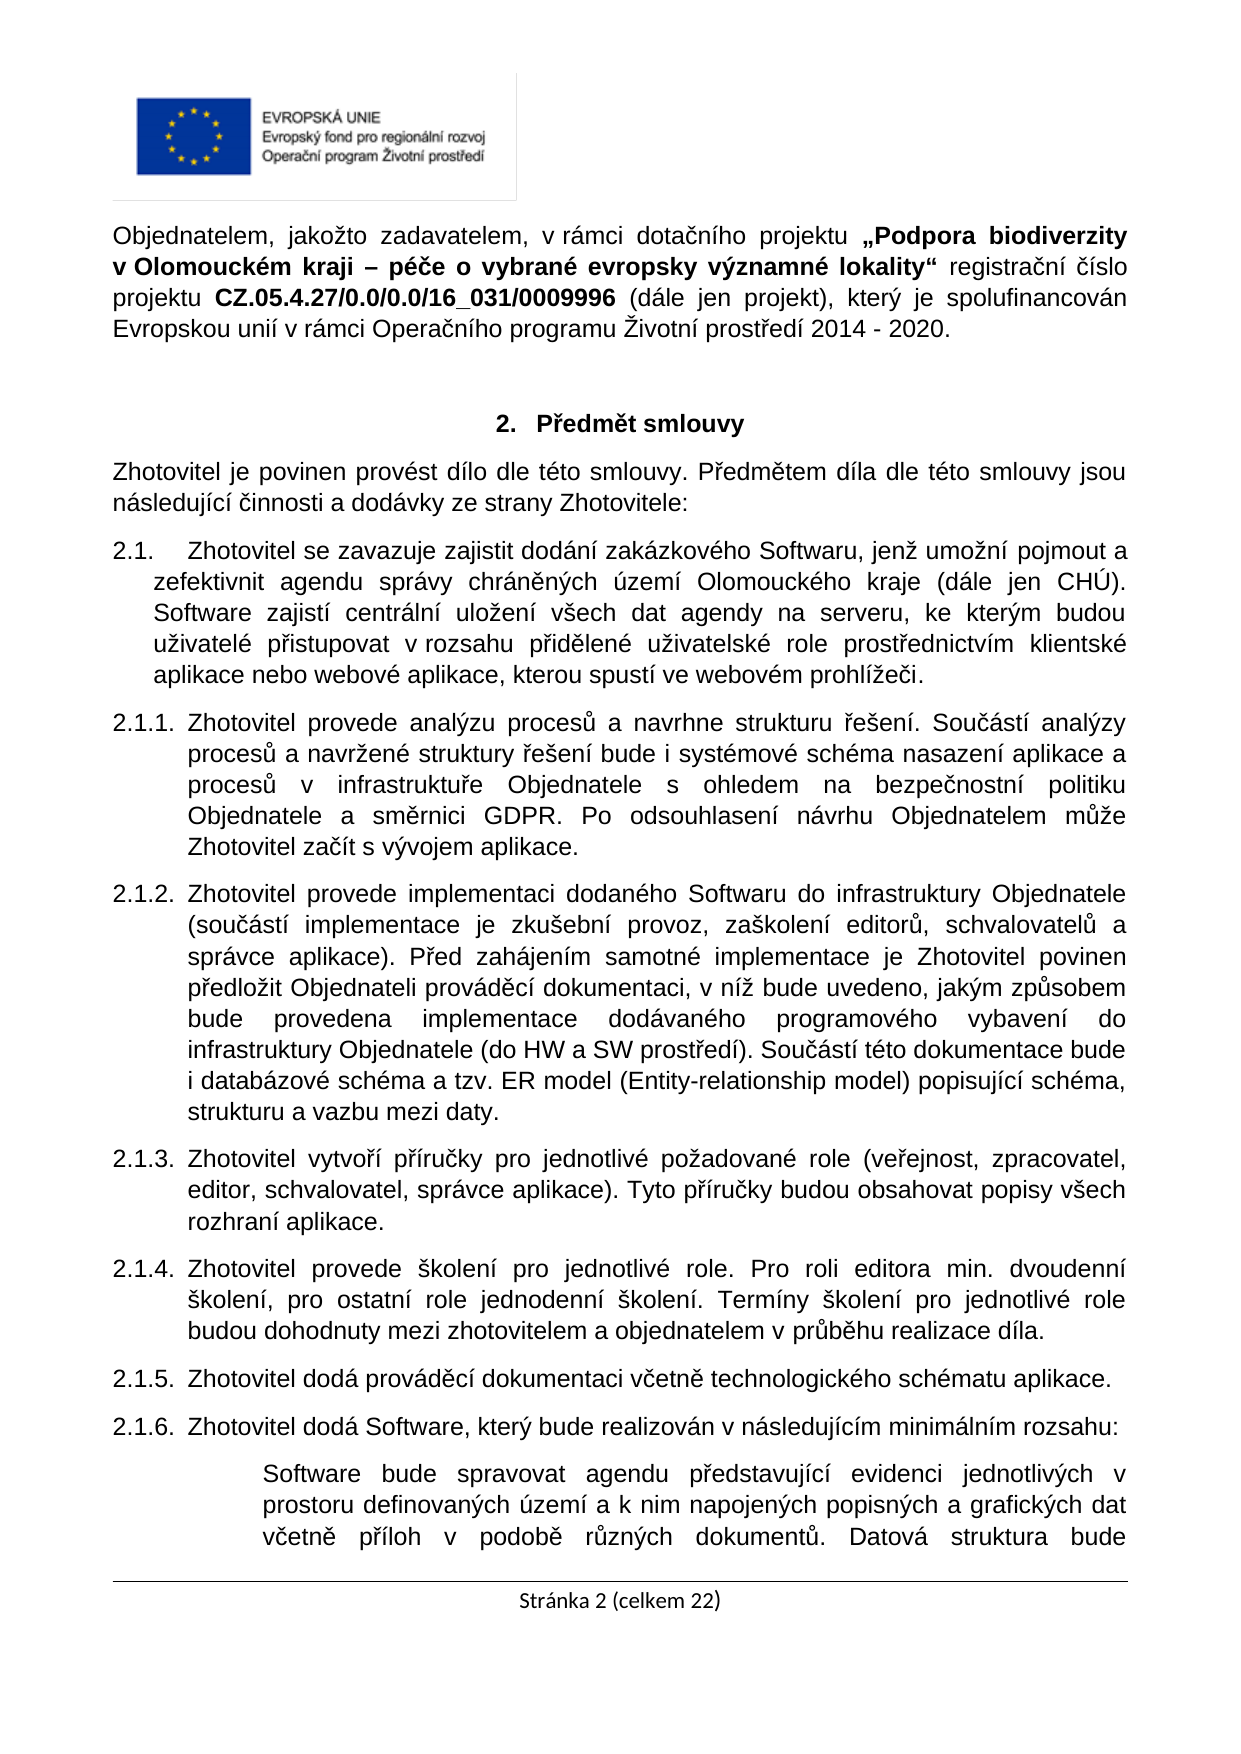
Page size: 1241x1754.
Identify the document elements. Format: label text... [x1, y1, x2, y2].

list Zhotovitel dodá Software, který bude realizován v následujícím minimálním rozsahu: [112, 1412, 1128, 1441]
list Zhotovitel se zavazuje zajistit dodání zakázkového Softwaru, jenž umožní pojmout a zefektivnit agendu správy chráněných území Olomouckého kraje (dále jen CHÚ). Software zajistí centrální uložení všech dat agendy na serveru, ke kterým budou uživatelé přistupovat v rozsahu přidělené uživatelské role prostřednictvím klientské aplikace nebo webové aplikace, kterou spustí ve webovém prohlížeči. [112, 536, 1128, 689]
list Zhotovitel provede implementaci dodaného Softwaru do infrastruktury Objednatele (součástí implementace je zkušební provoz, zaškolení editorů, schvalovatelů a správce aplikace). Před zahájením samotné implementace je Zhotovitel povinen předložit Objednateli prováděcí dokumentaci, v níž bude uvedeno, jakým způsobem bude provedena implementace dodávaného programového vybavení do infrastruktury Objednatele (do HW a SW prostředí). Součástí této dokumentace bude i databázové schéma a tzv. ER model (Entity-relationship model) popisující schéma, strukturu a vazbu mezi daty. [112, 879, 1128, 1126]
list Zhotovitel provede školení pro jednotlivé role. Pro roli editora min. dvoudenní školení, pro ostatní role jednodenní školení. Termíny školení pro jednotlivé role budou dohodnuty mezi zhotovitelem a objednatelem v průběhu realizace díla. [112, 1254, 1128, 1345]
list Zhotovitel provede analýzu procesů a navrhne strukturu řešení. Součástí analýzy procesů a navržené struktury řešení bude i systémové schéma nasazení aplikace a procesů v infrastruktuře Objednatele s ohledem na bezpečnostní politiku Objednatele a směrnici GDPR. Po odsouhlasení návrhu Objednatelem může Zhotovitel začít s vývojem aplikace. [112, 708, 1128, 861]
picture [112, 73, 518, 202]
text Zhotovitel je povinen provést dílo dle této smlouvy. Předmětem díla dle této smlouvy jsou následující činnosti a dodávky ze strany Zhotovitele: [112, 457, 1128, 517]
list Zhotovitel dodá prováděcí dokumentaci včetně technologického schématu aplikace. [112, 1364, 1128, 1393]
list Zhotovitel vytvoří příručky pro jednotlivé požadované role (veřejnost, zpracovatel, editor, schvalovatel, správce aplikace). Tyto příručky budou obsahovat popisy všech rozhraní aplikace. [112, 1144, 1128, 1235]
list Předmět smlouvy [112, 409, 1128, 438]
